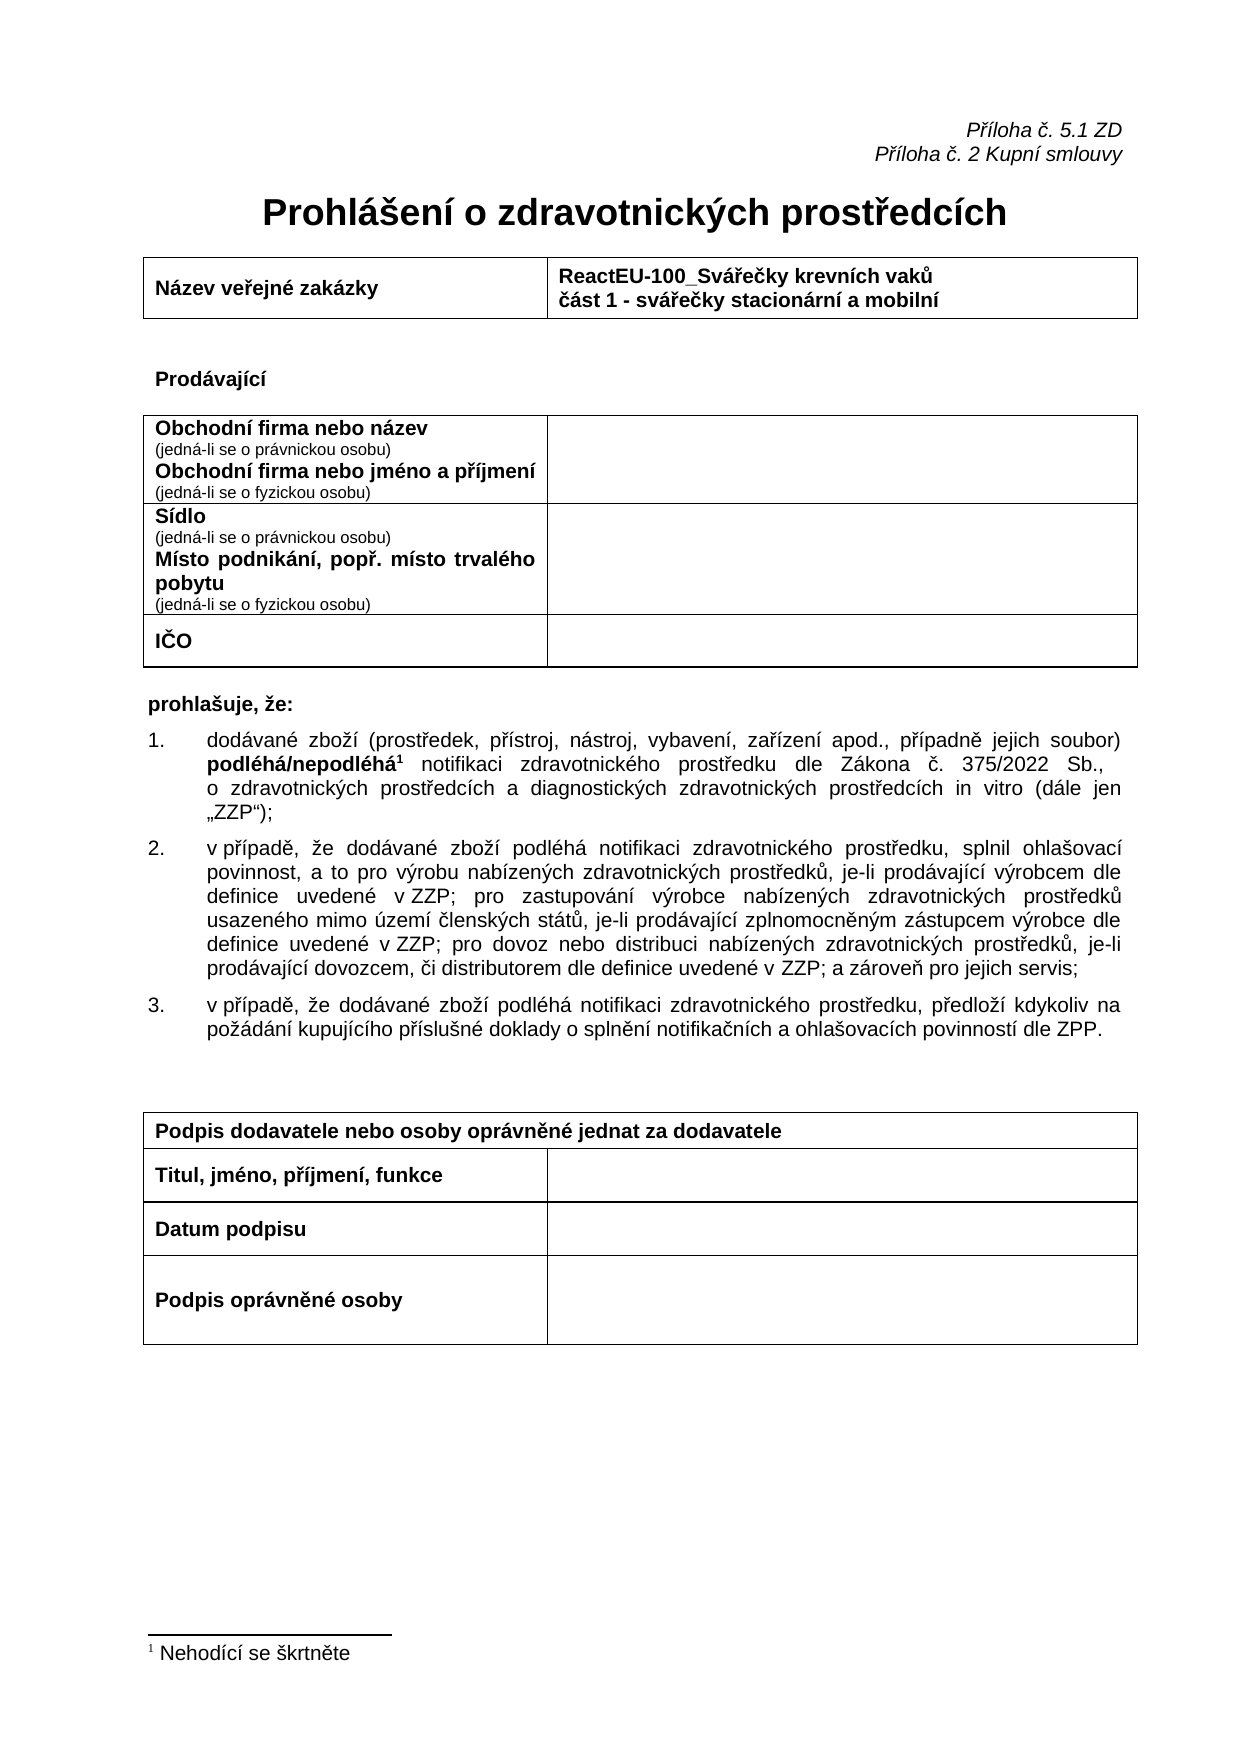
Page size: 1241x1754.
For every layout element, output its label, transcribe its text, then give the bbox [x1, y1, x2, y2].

table_header [548, 416, 1137, 502]
table_cell Sídlo (jedná-li se o právnickou osobu) Místo podnikání, popř. místo trvalého pobytu (jedná-li se o fyzickou osobu) [144, 504, 547, 614]
table_cell Datum podpisu [144, 1203, 547, 1254]
table_cell [548, 504, 1137, 614]
text Prodávající [155, 367, 1122, 391]
table_cell [548, 1203, 1137, 1254]
table_cell Podpis oprávněné osoby [144, 1256, 547, 1344]
list v případě, že dodávané zboží podléhá notifikaci zdravotnického prostředku, splnil ohlašovací povinnost, a to pro výrobu nabízených zdravotnických prostředků, je-li prodávající výrobcem dle definice uvedené v ZZP; pro zastupování výrobce nabízených zdravotnických prostředků usazeného mimo území členských států, je-li prodávající zplnomocněným zástupcem výrobce dle definice uvedené v ZZP; pro dovoz nebo distribuci nabízených zdravotnických prostředků, je-li prodávající dovozcem, či distributorem dle definice uvedené v ZZP; a zároveň pro jejich servis; [148, 836, 1122, 980]
table_header Název veřejné zakázky [144, 258, 547, 318]
list v případě, že dodávané zboží podléhá notifikaci zdravotnického prostředku, předloží kdykoliv na požádání kupujícího příslušné doklady o splnění notifikačních a ohlašovacích povinností dle ZPP. [148, 992, 1122, 1040]
table_cell [548, 615, 1137, 666]
table_header ReactEU-100_Svářečky krevních vaků část 1 - svářečky stacionární a mobilní [548, 258, 1137, 318]
table_cell [548, 1149, 1137, 1201]
table_cell Titul, jméno, příjmení, funkce [144, 1149, 547, 1201]
text Příloha č. 2 Kupní smlouvy [148, 142, 1122, 166]
subtitle Prohlášení o zdravotnických prostředcích [148, 190, 1122, 233]
text prohlašuje, že: [148, 691, 1122, 715]
table_cell [548, 1256, 1137, 1344]
table_cell IČO [144, 615, 547, 666]
table_header Obchodní firma nebo název (jedná-li se o právnickou osobu) Obchodní firma nebo jméno a příjmení (jedná-li se o fyzickou osobu) [144, 416, 547, 502]
text Příloha č. 5.1 ZD [148, 118, 1122, 142]
table_header Podpis dodavatele nebo osoby oprávněné jednat za dodavatele [144, 1113, 1137, 1148]
list dodávané zboží (prostředek, přístroj, nástroj, vybavení, zařízení apod., případně jejich soubor) podléhá/nepodléhá notifikaci zdravotnického prostředku dle Zákona č. 375/2022 Sb., o zdravotnických prostředcích a diagnostických zdravotnických prostředcích in vitro (dále jen „ZZP“); [148, 728, 1122, 824]
